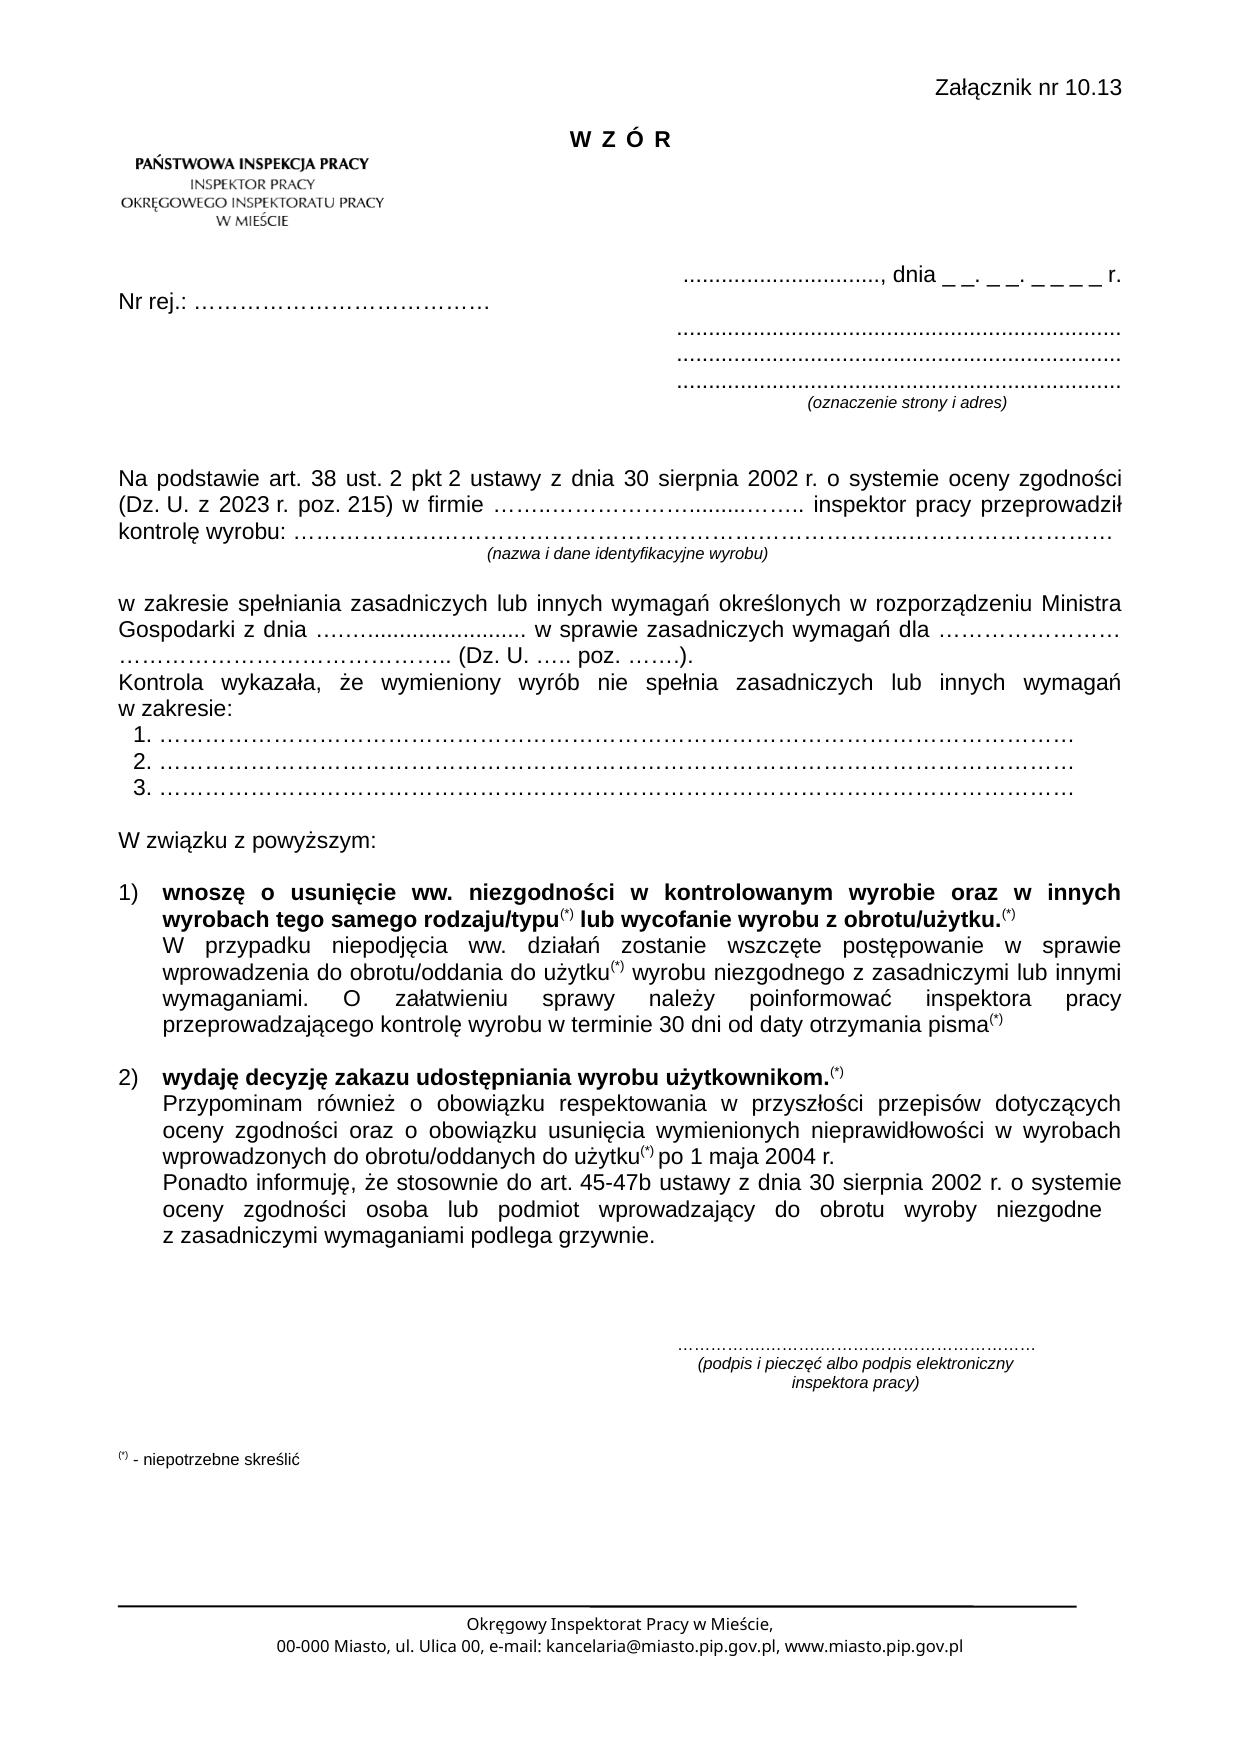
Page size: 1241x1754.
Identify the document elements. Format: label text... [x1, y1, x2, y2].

text Nr rej.: ………………………………… [118, 288, 1122, 314]
text Na podstawie art. 38 ust. 2 pkt 2 ustawy z dnia 30 sierpnia 2002 r. o systemie oceny zgodności (Dz. U. z 2023 r. poz. 215) w firmie ……..……………….........…….. inspektor pracy przeprowadził kontrolę wyrobu: ……………….……………………………………………………..……………………… [118, 465, 1122, 544]
text …………….……….………………………………… [591, 1334, 1122, 1354]
text ...................................................................... [664, 340, 1122, 367]
text ...................................................................... [664, 367, 1122, 393]
text 3. ………………………………………………………………………………………………………… [118, 774, 1122, 800]
text (podpis i pieczęć albo podpis elektroniczny inspektora pracy) [591, 1354, 1122, 1392]
picture [118, 152, 387, 233]
text ..............................., dnia _ _. _ _. _ _ _ _ r. [118, 261, 1122, 288]
text Kontrola wykazała, że wymieniony wyrób nie spełnia zasadniczych lub innych wymagań w zakresie: [118, 668, 1122, 721]
text (nazwa i dane identyfikacyjne wyrobu) [413, 544, 1122, 563]
text Przypominam również o obowiązku respektowania w przyszłości przepisów dotyczących oceny zgodności oraz o obowiązku usunięcia wymienionych nieprawidłowości w wyrobach wprowadzonych do obrotu/oddanych do użytku(*) po 1 maja 2004 r. [162, 1090, 1122, 1169]
list wydaję decyzję zakazu udostępniania wyrobu użytkownikom.(*) [118, 1064, 1122, 1090]
list wnoszę o usunięcie ww. niezgodności w kontrolowanym wyrobie oraz w innych wyrobach tego samego rodzaju/typu(*) lub wycofanie wyrobu z obrotu/użytku.(*) [118, 879, 1122, 932]
text 1. ………………………………………………………………………………………………………… [118, 721, 1122, 748]
text 2. ………………………………………………………………………………………………………… [118, 748, 1122, 774]
text w zakresie spełniania zasadniczych lub innych wymagań określonych w rozporządzeniu Ministra Gospodarki z dnia ….…......................... w sprawie zasadniczych wymagań dla …………………… …………………………………….. (Dz. U. ….. poz. …….). [118, 563, 1122, 668]
text W związku z powyższym: [118, 827, 1122, 853]
text (oznaczenie strony i adres) [694, 393, 1122, 412]
text Ponadto informuję, że stosownie do art. 45-47b ustawy z dnia 30 sierpnia 2002 r. o systemie oceny zgodności osoba lub podmiot wprowadzający do obrotu wyroby niezgodne z zasadniczymi wymaganiami podlega grzywnie. [162, 1169, 1122, 1248]
text ...................................................................... [664, 314, 1122, 340]
text (*) - niepotrzebne skreślić [118, 1449, 1122, 1469]
text W przypadku niepodjęcia ww. działań zostanie wszczęte postępowanie w sprawie wprowadzenia do obrotu/oddania do użytku(*) wyrobu niezgodnego z zasadniczymi lub innymi wymaganiami. O załatwieniu sprawy należy poinformować inspektora pracy przeprowadzającego kontrolę wyrobu w terminie 30 dni od daty otrzymania pisma(*) [162, 932, 1122, 1037]
